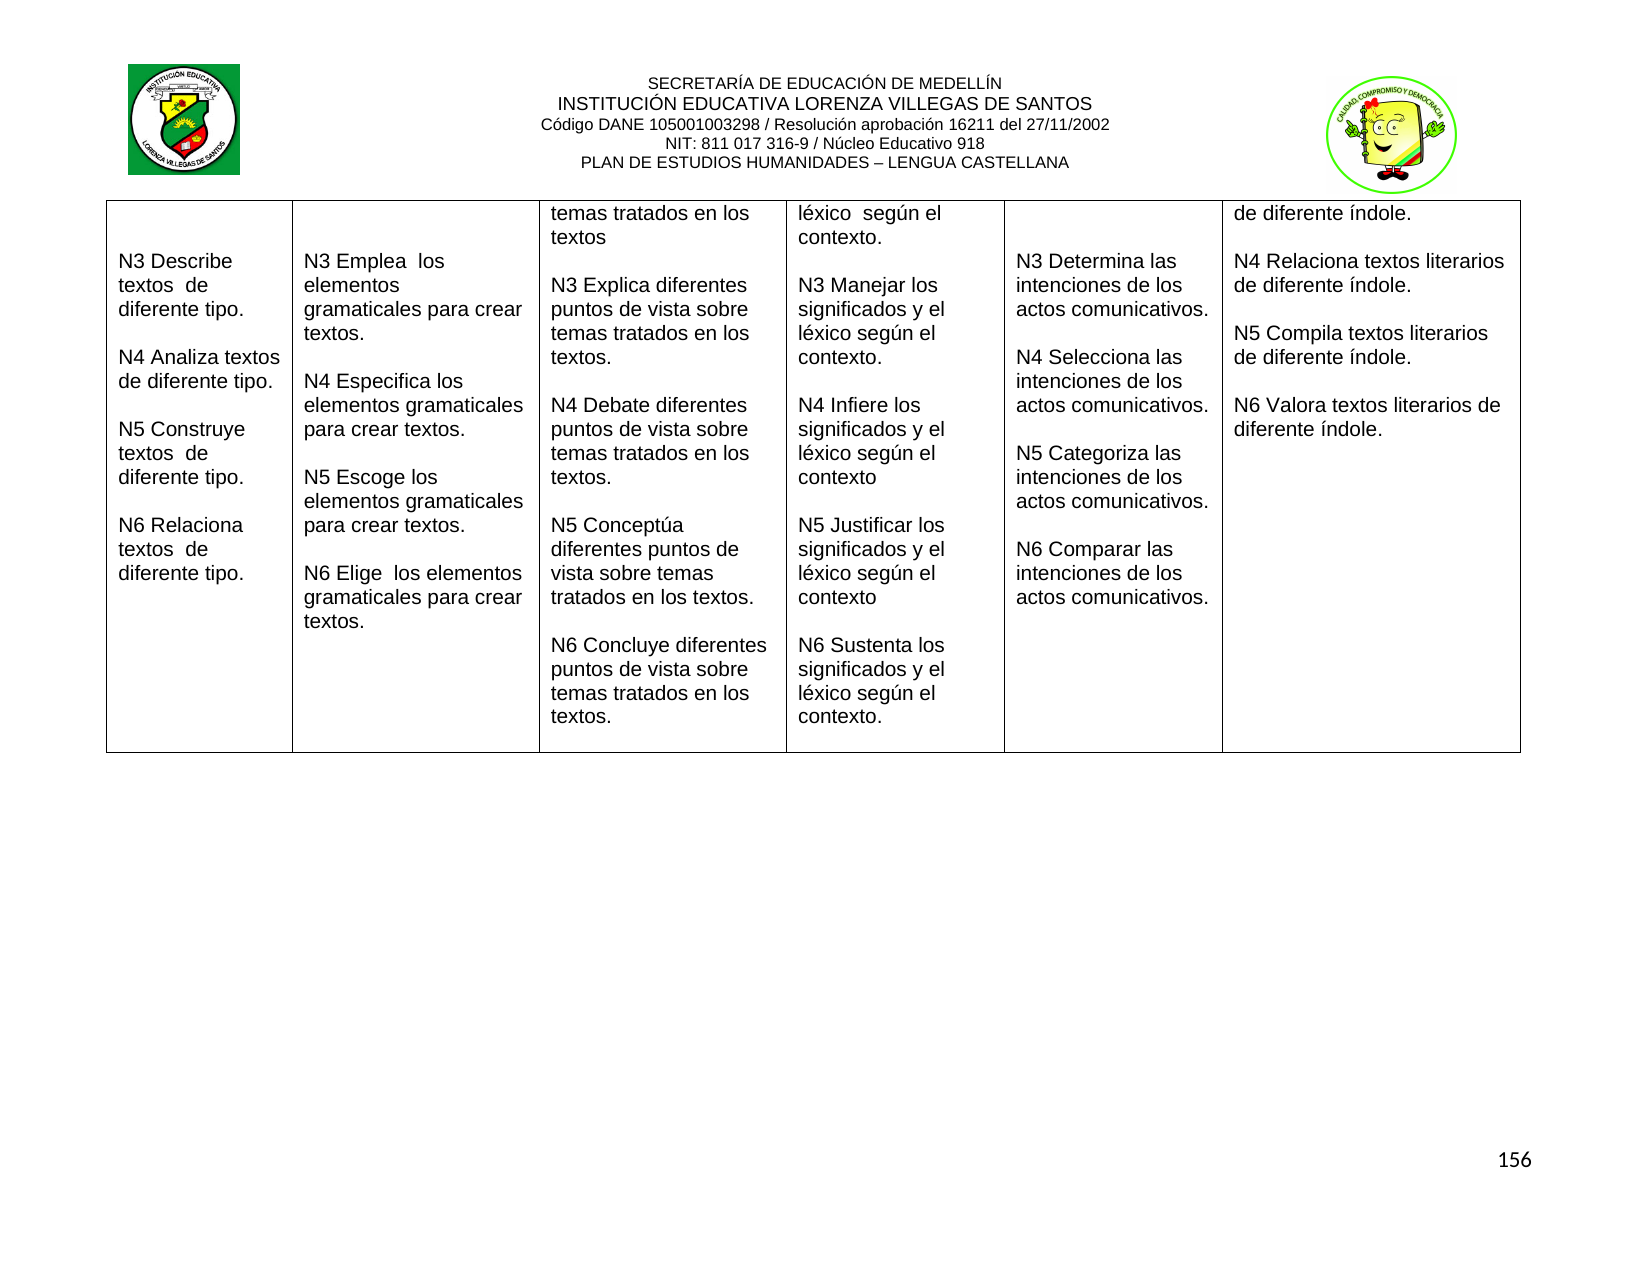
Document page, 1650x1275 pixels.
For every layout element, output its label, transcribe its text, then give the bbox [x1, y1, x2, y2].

picture [1326, 76, 1457, 194]
picture [128, 64, 240, 175]
